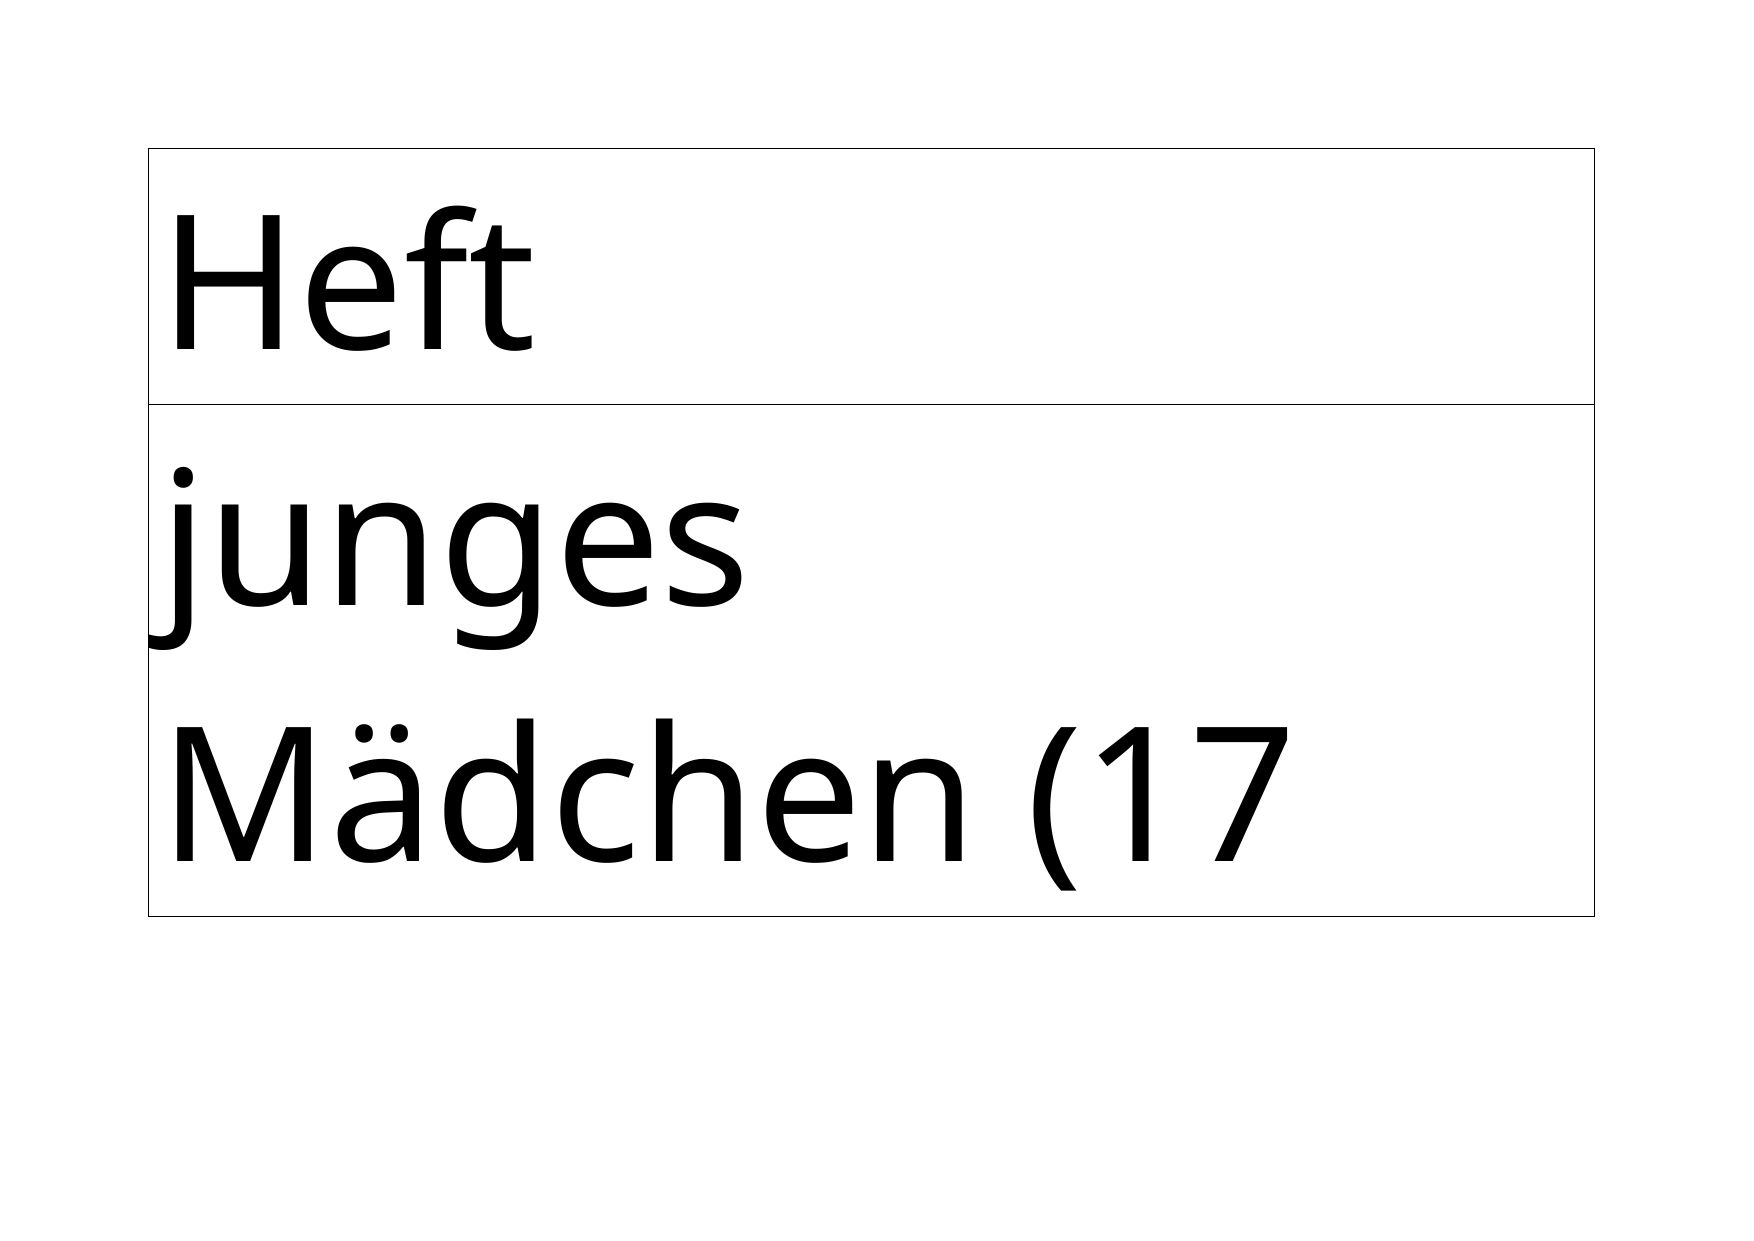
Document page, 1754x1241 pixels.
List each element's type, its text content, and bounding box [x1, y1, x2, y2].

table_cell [149, 405, 1594, 916]
table_cell ein weiteres Heft [149, 149, 1594, 404]
